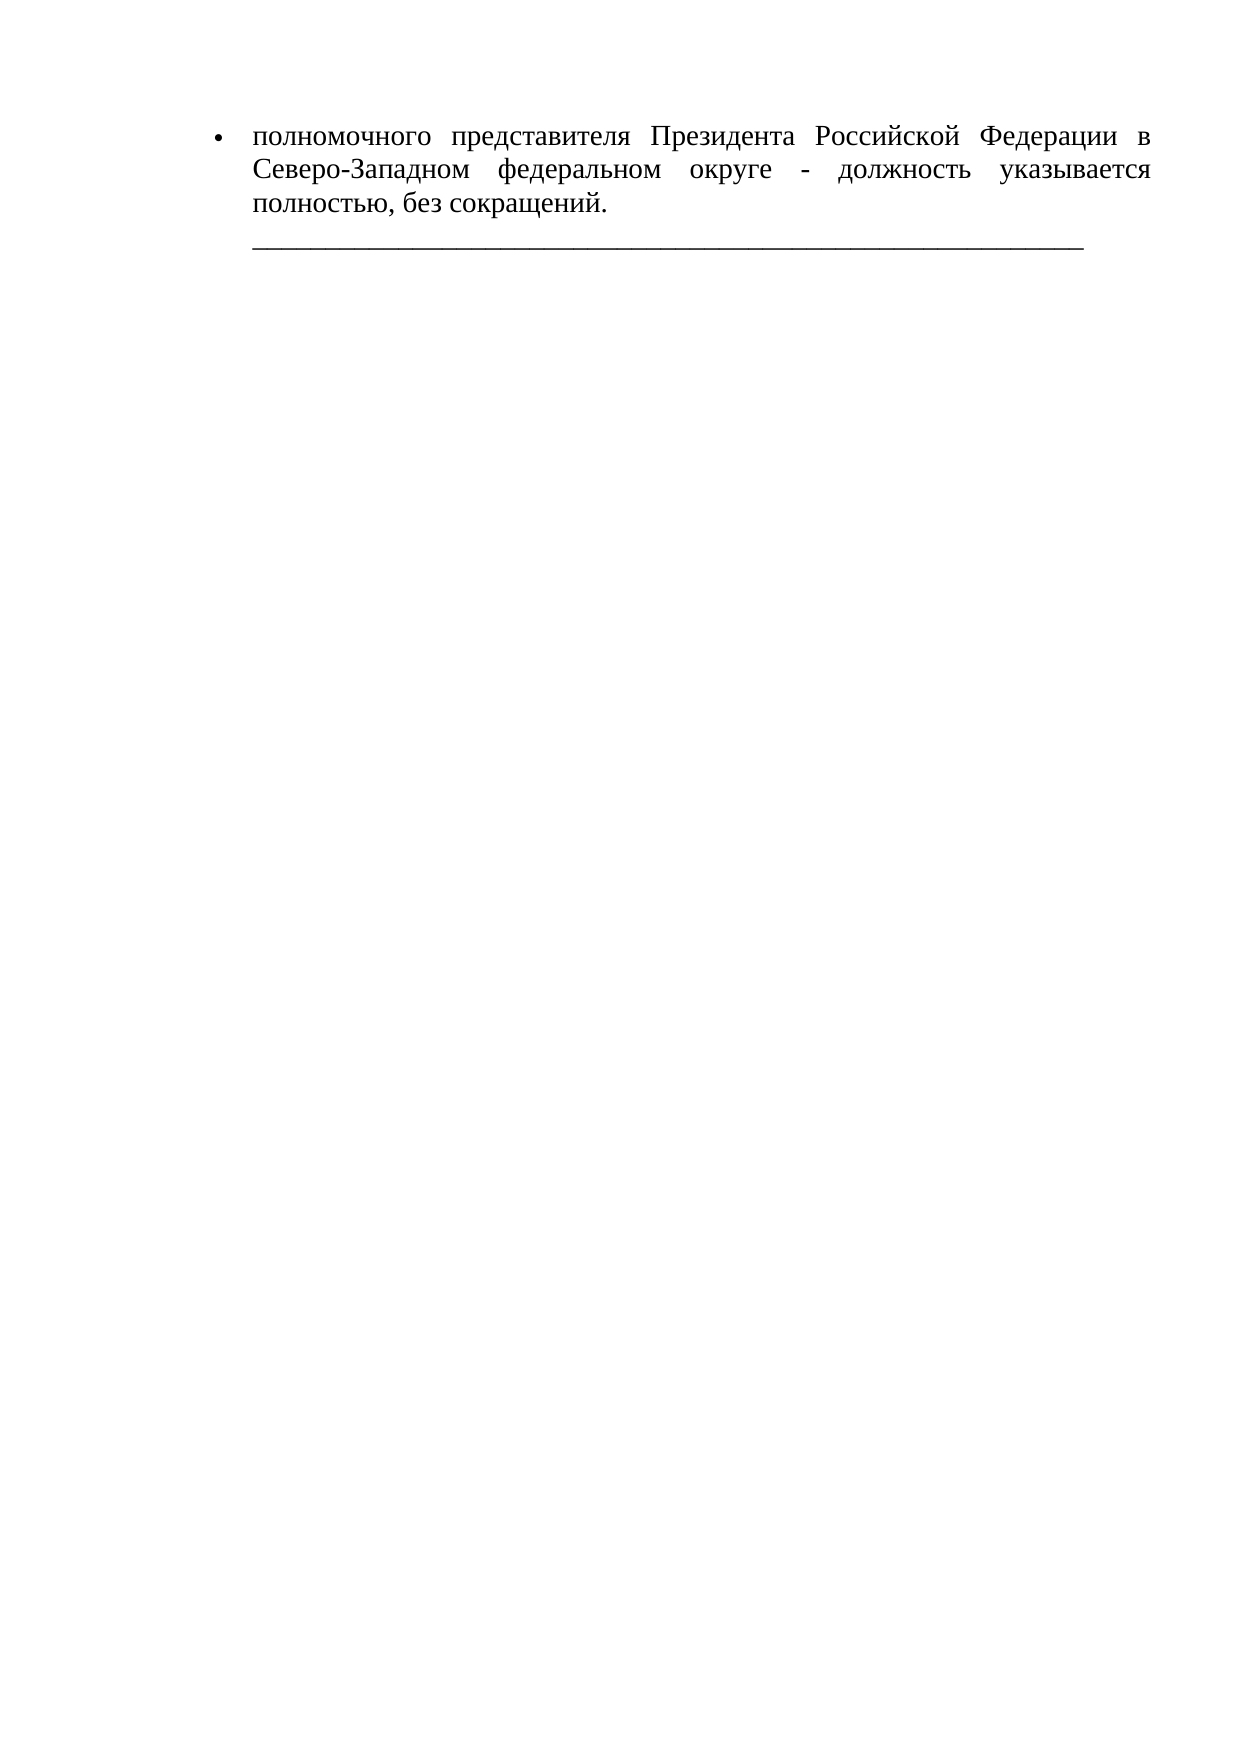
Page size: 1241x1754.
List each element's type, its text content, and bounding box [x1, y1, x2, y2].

text _________________________________________________________ [252, 219, 1152, 252]
list полномочного представителя Президента Российской Федерации в Северо-Западном федеральном округе - должность указывается полностью, без сокращений. [215, 118, 1152, 219]
